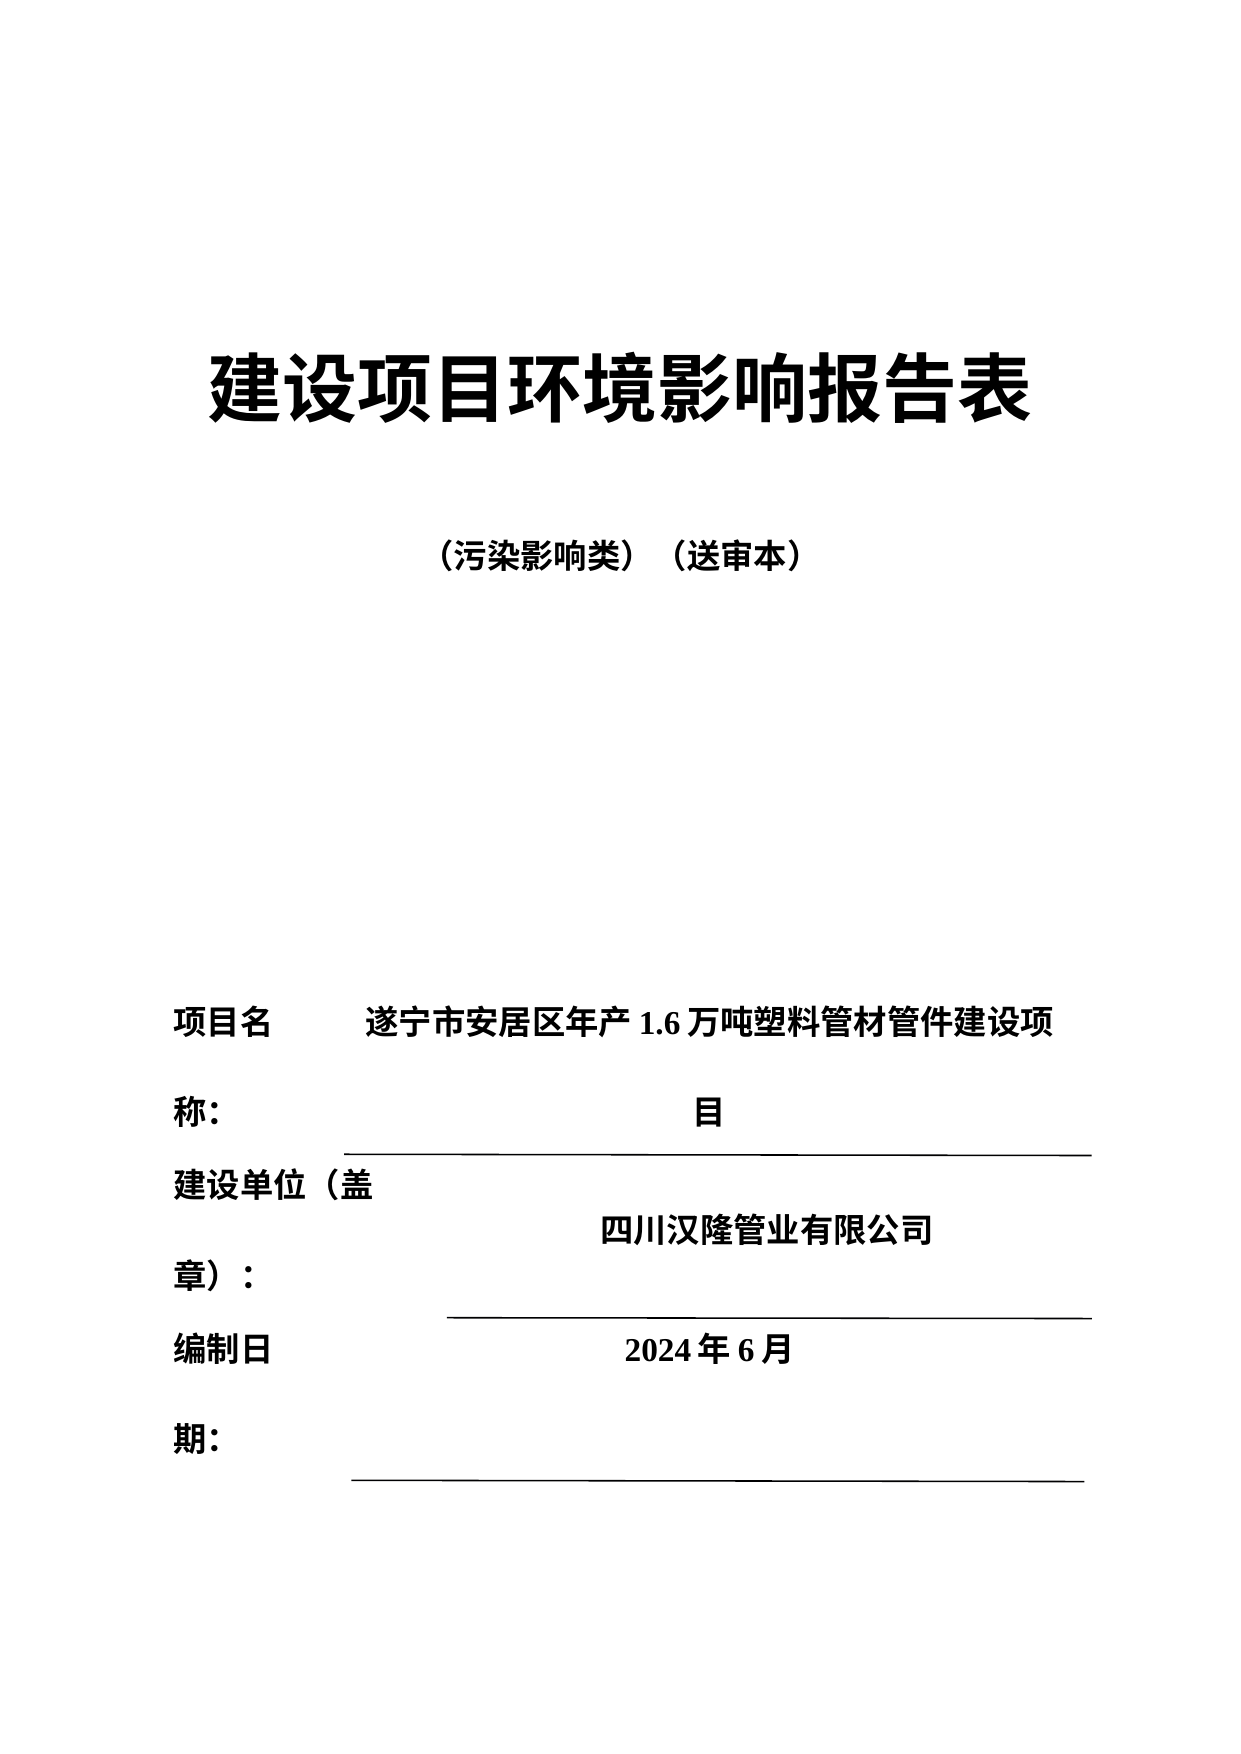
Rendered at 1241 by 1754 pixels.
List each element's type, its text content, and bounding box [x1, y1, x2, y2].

table_header 遂宁市安居区年产1.6万吨塑料管材管件建设项目 [340, 989, 1078, 1153]
table_cell 编制日期： [162, 1316, 340, 1480]
text 建设项目环境影响报告表 [148, 323, 1093, 444]
table_cell 建设单位（盖章）： [162, 1153, 454, 1316]
table_cell 2024年6月 [340, 1316, 1078, 1480]
text （污染影响类）（送审本） [148, 523, 1093, 584]
table_header 项目名称： [162, 989, 340, 1153]
table_cell 四川汉隆管业有限公司 [454, 1156, 1078, 1316]
